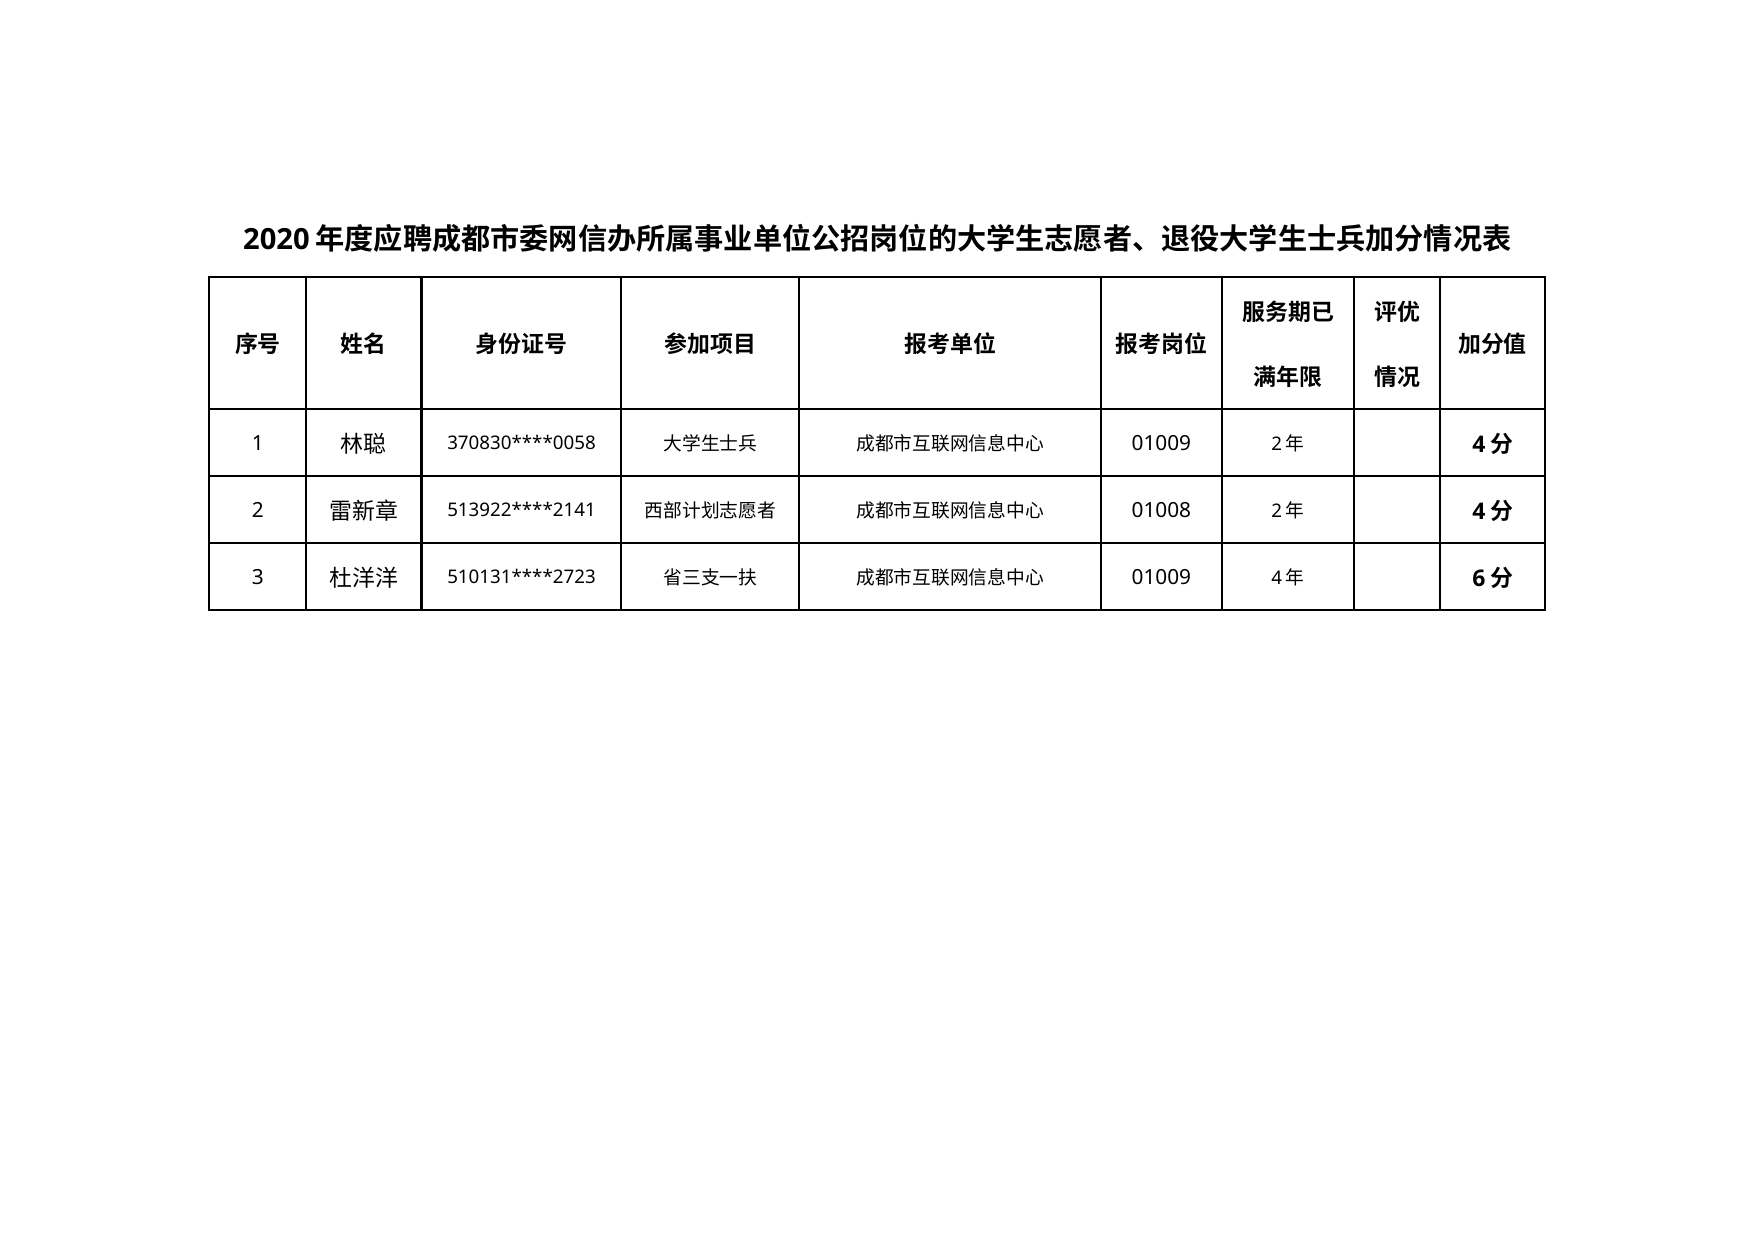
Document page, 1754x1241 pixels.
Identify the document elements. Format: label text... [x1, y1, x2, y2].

table_cell 参加项目 [622, 278, 798, 408]
table_cell 1 [210, 410, 305, 475]
table_cell 报考单位 [800, 278, 1100, 408]
table_cell 2年 [1223, 410, 1353, 475]
table_cell 6分 [1441, 544, 1544, 609]
table_cell 省三支一扶 [622, 544, 798, 609]
table_cell 3 [210, 544, 305, 609]
table_cell 01009 [1102, 410, 1221, 475]
table_cell 身份证号 [423, 278, 620, 408]
table_cell 姓名 [307, 278, 420, 408]
table_cell 报考岗位 [1102, 278, 1221, 408]
table_cell 4分 [1441, 410, 1544, 475]
table_cell 4年 [1223, 544, 1353, 609]
table_cell [1355, 477, 1439, 542]
table_cell 评优情况 [1355, 278, 1439, 408]
table_cell 370830****0058 [423, 410, 620, 475]
table_cell 林聪 [307, 410, 420, 475]
table_cell 2年 [1223, 477, 1353, 542]
table_cell 成都市互联网信息中心 [800, 544, 1100, 609]
table_cell 加分值 [1441, 278, 1544, 408]
table_cell [1355, 544, 1439, 609]
table_cell 510131****2723 [423, 544, 620, 609]
table_cell 序号 [210, 278, 305, 408]
table_cell 大学生士兵 [622, 410, 798, 475]
table_cell [1355, 410, 1439, 475]
table_cell 成都市互联网信息中心 [800, 410, 1100, 475]
table_cell 01009 [1102, 544, 1221, 609]
table_cell 雷新章 [307, 477, 420, 542]
table_cell 2 [210, 477, 305, 542]
table_cell 服务期已满年限 [1223, 278, 1353, 408]
table_cell 成都市互联网信息中心 [800, 477, 1100, 542]
table_cell 杜洋洋 [307, 544, 420, 609]
table_cell 513922****2141 [423, 477, 620, 542]
table_header 2020年度应聘成都市委网信办所属事业单位公招岗位的大学生志愿者、退役大学生士兵加分情况表 [209, 198, 1544, 276]
table_cell 4分 [1441, 477, 1544, 542]
table_cell 01008 [1102, 477, 1221, 542]
table_cell 西部计划志愿者 [622, 477, 798, 542]
